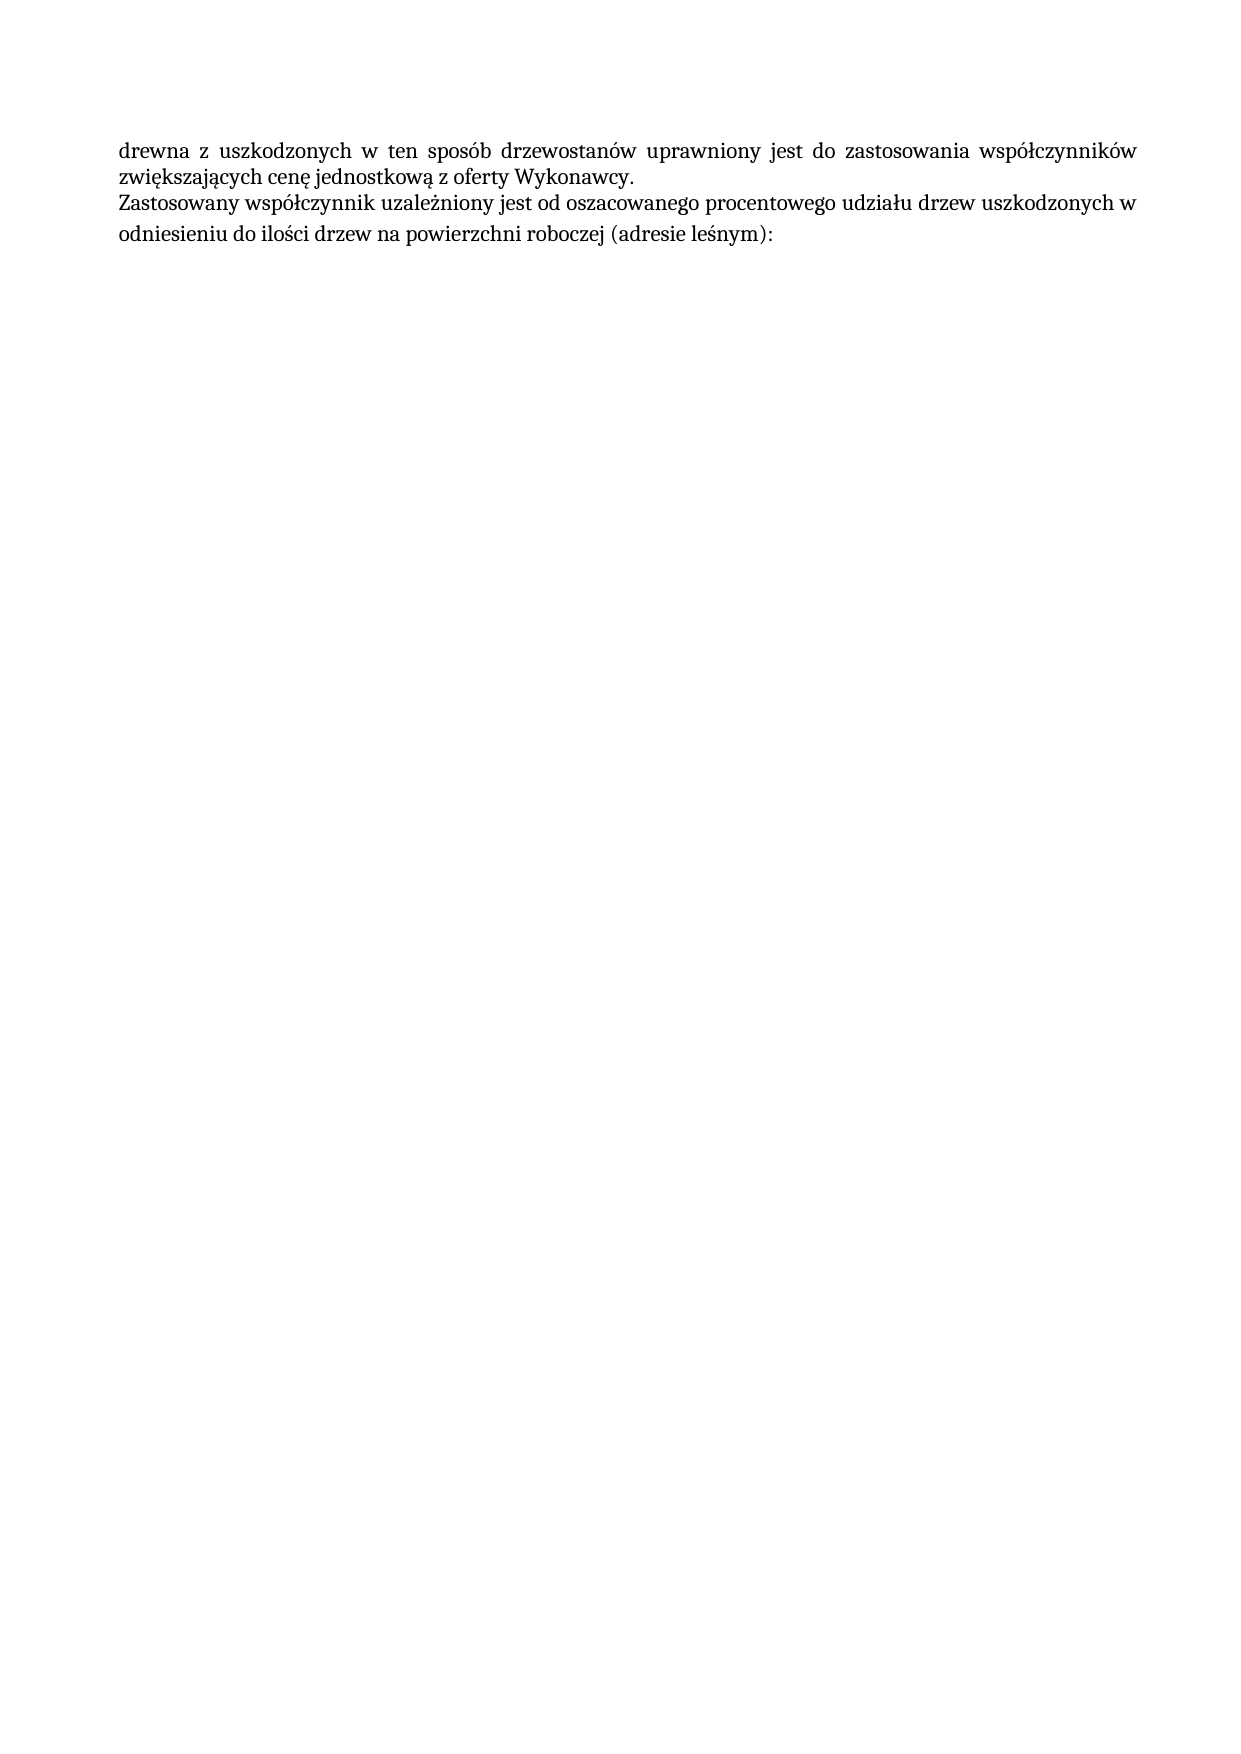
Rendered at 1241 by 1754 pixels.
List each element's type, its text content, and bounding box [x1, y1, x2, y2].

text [119, 137, 1138, 190]
text Zastosowany współczynnik uzależniony jest od oszacowanego procentowego udziału drzew uszkodzonych w odniesieniu do ilości drzew na powierzchni roboczej (adresie leśnym): [119, 190, 1138, 247]
